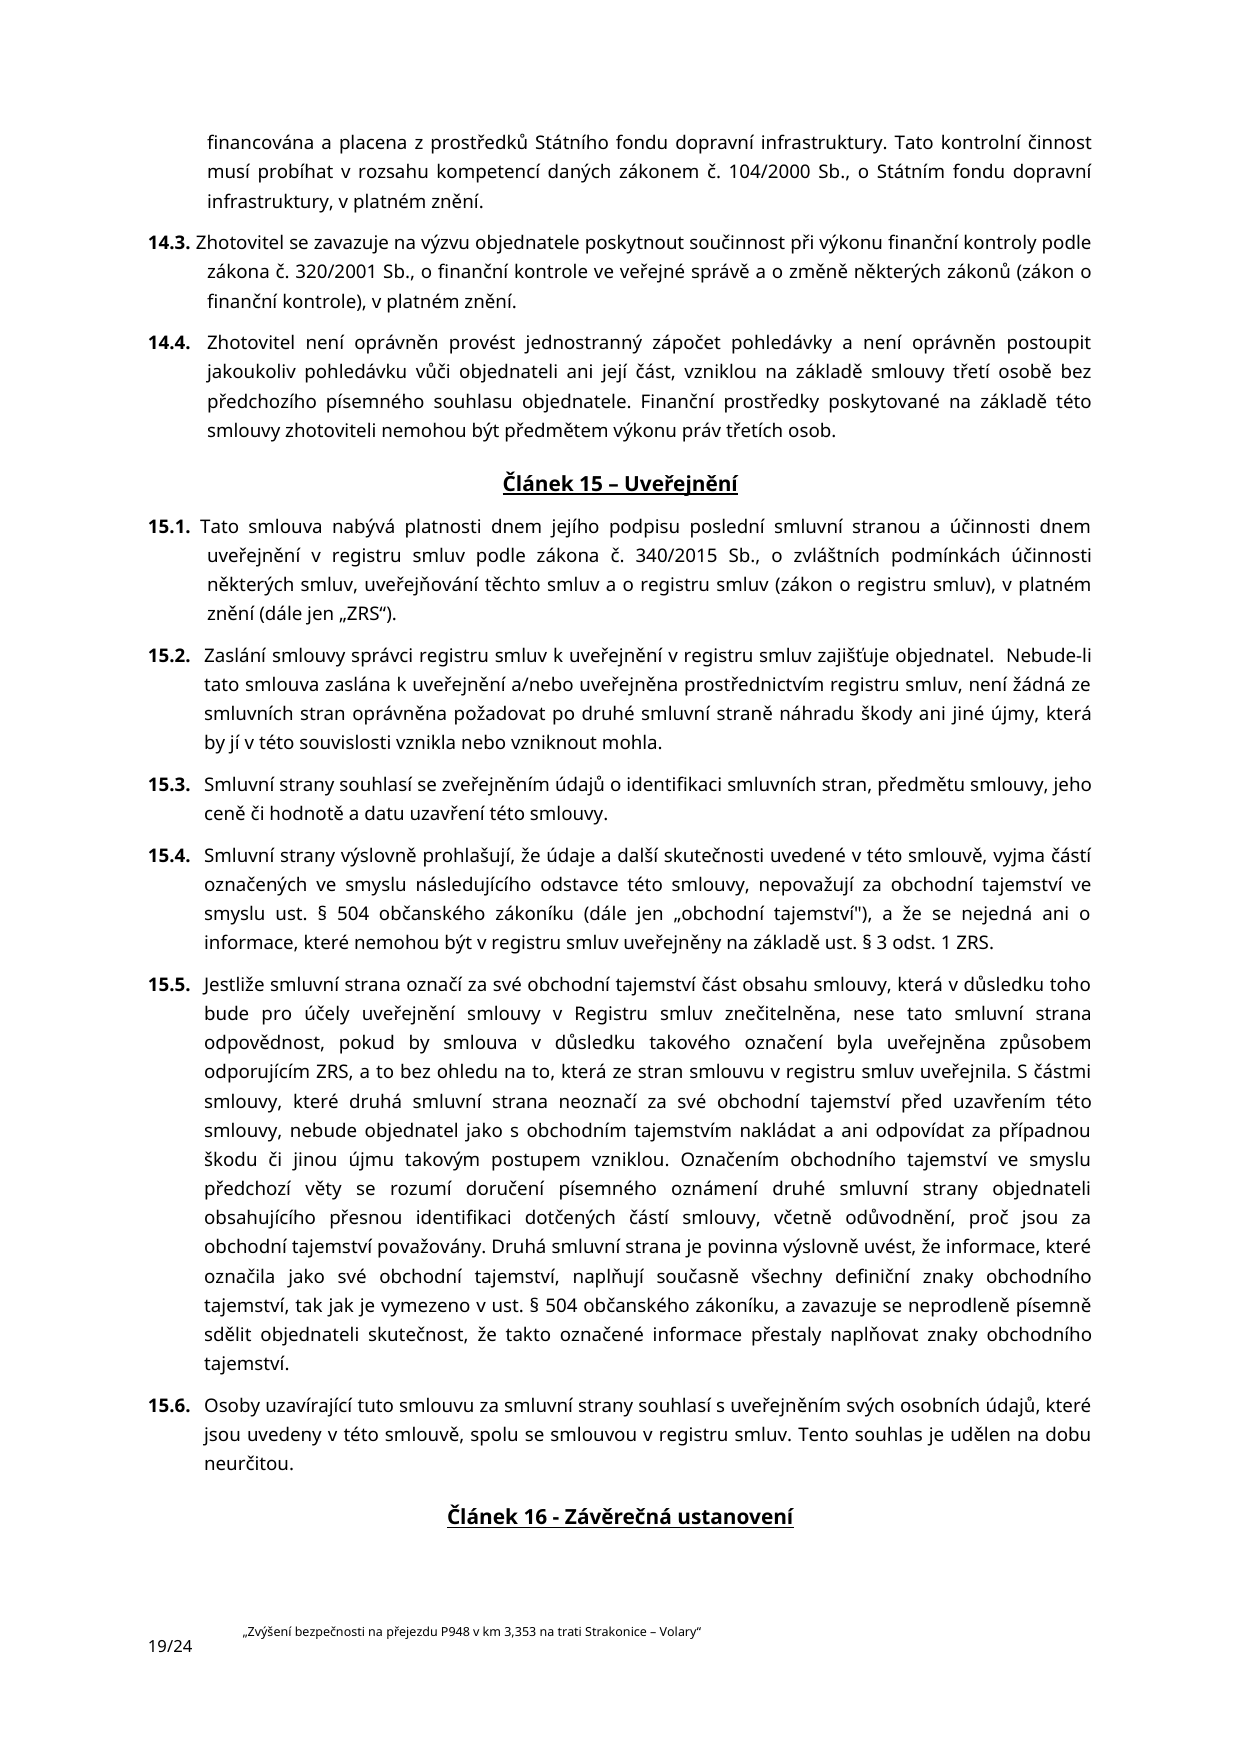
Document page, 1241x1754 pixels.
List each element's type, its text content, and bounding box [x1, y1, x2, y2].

text 15.5. Jestliže smluvní strana označí za své obchodní tajemství část obsahu smlouvy, která v důsledku toho bude pro účely uveřejnění smlouvy v Registru smluv znečitelněna, nese tato smluvní strana odpovědnost, pokud by smlouva v důsledku takového označení byla uveřejněna způsobem odporujícím ZRS, a to bez ohledu na to, která ze stran smlouvu v registru smluv uveřejnila. S částmi smlouvy, které druhá smluvní strana neoznačí za své obchodní tajemství před uzavřením této smlouvy, nebude objednatel jako s obchodním tajemstvím nakládat a ani odpovídat za případnou škodu či jinou újmu takovým postupem vzniklou. Označením obchodního tajemství ve smyslu předchozí věty se rozumí doručení písemného oznámení druhé smluvní strany objednateli obsahujícího přesnou identifikaci dotčených částí smlouvy, včetně odůvodnění, proč jsou za obchodní tajemství považovány. Druhá smluvní strana je povinna výslovně uvést, že informace, které označila jako své obchodní tajemství, naplňují současně všechny definiční znaky obchodního tajemství, tak jak je vymezeno v ust. § 504 občanského zákoníku, a zavazuje se neprodleně písemně sdělit objednateli skutečnost, že takto označené informace přestaly naplňovat znaky obchodního tajemství. [148, 968, 1092, 1376]
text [148, 126, 1092, 214]
text 15.1. Tato smlouva nabývá platnosti dnem jejího podpisu poslední smluvní stranou a účinnosti dnem uveřejnění v registru smluv podle zákona č. 340/2015 Sb., o zvláštních podmínkách účinnosti některých smluv, uveřejňování těchto smluv a o registru smluv (zákon o registru smluv), v platném znění (dále jen „ZRS“). [148, 510, 1092, 626]
text 14.4. Zhotovitel není oprávněn provést jednostranný zápočet pohledávky a není oprávněn postoupit jakoukoliv pohledávku vůči objednateli ani její část, vzniklou na základě smlouvy třetí osobě bez předchozího písemného souhlasu objednatele. Finanční prostředky poskytované na základě této smlouvy zhotoviteli nemohou být předmětem výkonu práv třetích osob. [148, 326, 1092, 443]
text 15.4. Smluvní strany výslovně prohlašují, že údaje a další skutečnosti uvedené v této smlouvě, vyjma částí označených ve smyslu následujícího odstavce této smlouvy, nepovažují za obchodní tajemství ve smyslu ust. § 504 občanského zákoníku (dále jen „obchodní tajemství"), a že se nejedná ani o informace, které nemohou být v registru smluv uveřejněny na základě ust. § 3 odst. 1 ZRS. [148, 839, 1092, 956]
subtitle Článek 16 - Závěrečná ustanovení [148, 1501, 1092, 1531]
text 14.3. Zhotovitel se zavazuje na výzvu objednatele poskytnout součinnost při výkonu finanční kontroly podle zákona č. 320/2001 Sb., o finanční kontrole ve veřejné správě a o změně některých zákonů (zákon o finanční kontrole), v platném znění. [148, 226, 1092, 314]
text 15.3. Smluvní strany souhlasí se zveřejněním údajů o identifikaci smluvních stran, předmětu smlouvy, jeho ceně či hodnotě a datu uzavření této smlouvy. [148, 768, 1092, 826]
text 15.2. Zaslání smlouvy správci registru smluv k uveřejnění v registru smluv zajišťuje objednatel. Nebude-li tato smlouva zaslána k uveřejnění a/nebo uveřejněna prostřednictvím registru smluv, není žádná ze smluvních stran oprávněna požadovat po druhé smluvní straně náhradu škody ani jiné újmy, která by jí v této souvislosti vznikla nebo vzniknout mohla. [148, 639, 1092, 756]
text 15.6. Osoby uzavírající tuto smlouvu za smluvní strany souhlasí s uveřejněním svých osobních údajů, které jsou uvedeny v této smlouvě, spolu se smlouvou v registru smluv. Tento souhlas je udělen na dobu neurčitou. [148, 1389, 1092, 1476]
subtitle Článek 15 – Uveřejnění [148, 468, 1092, 497]
